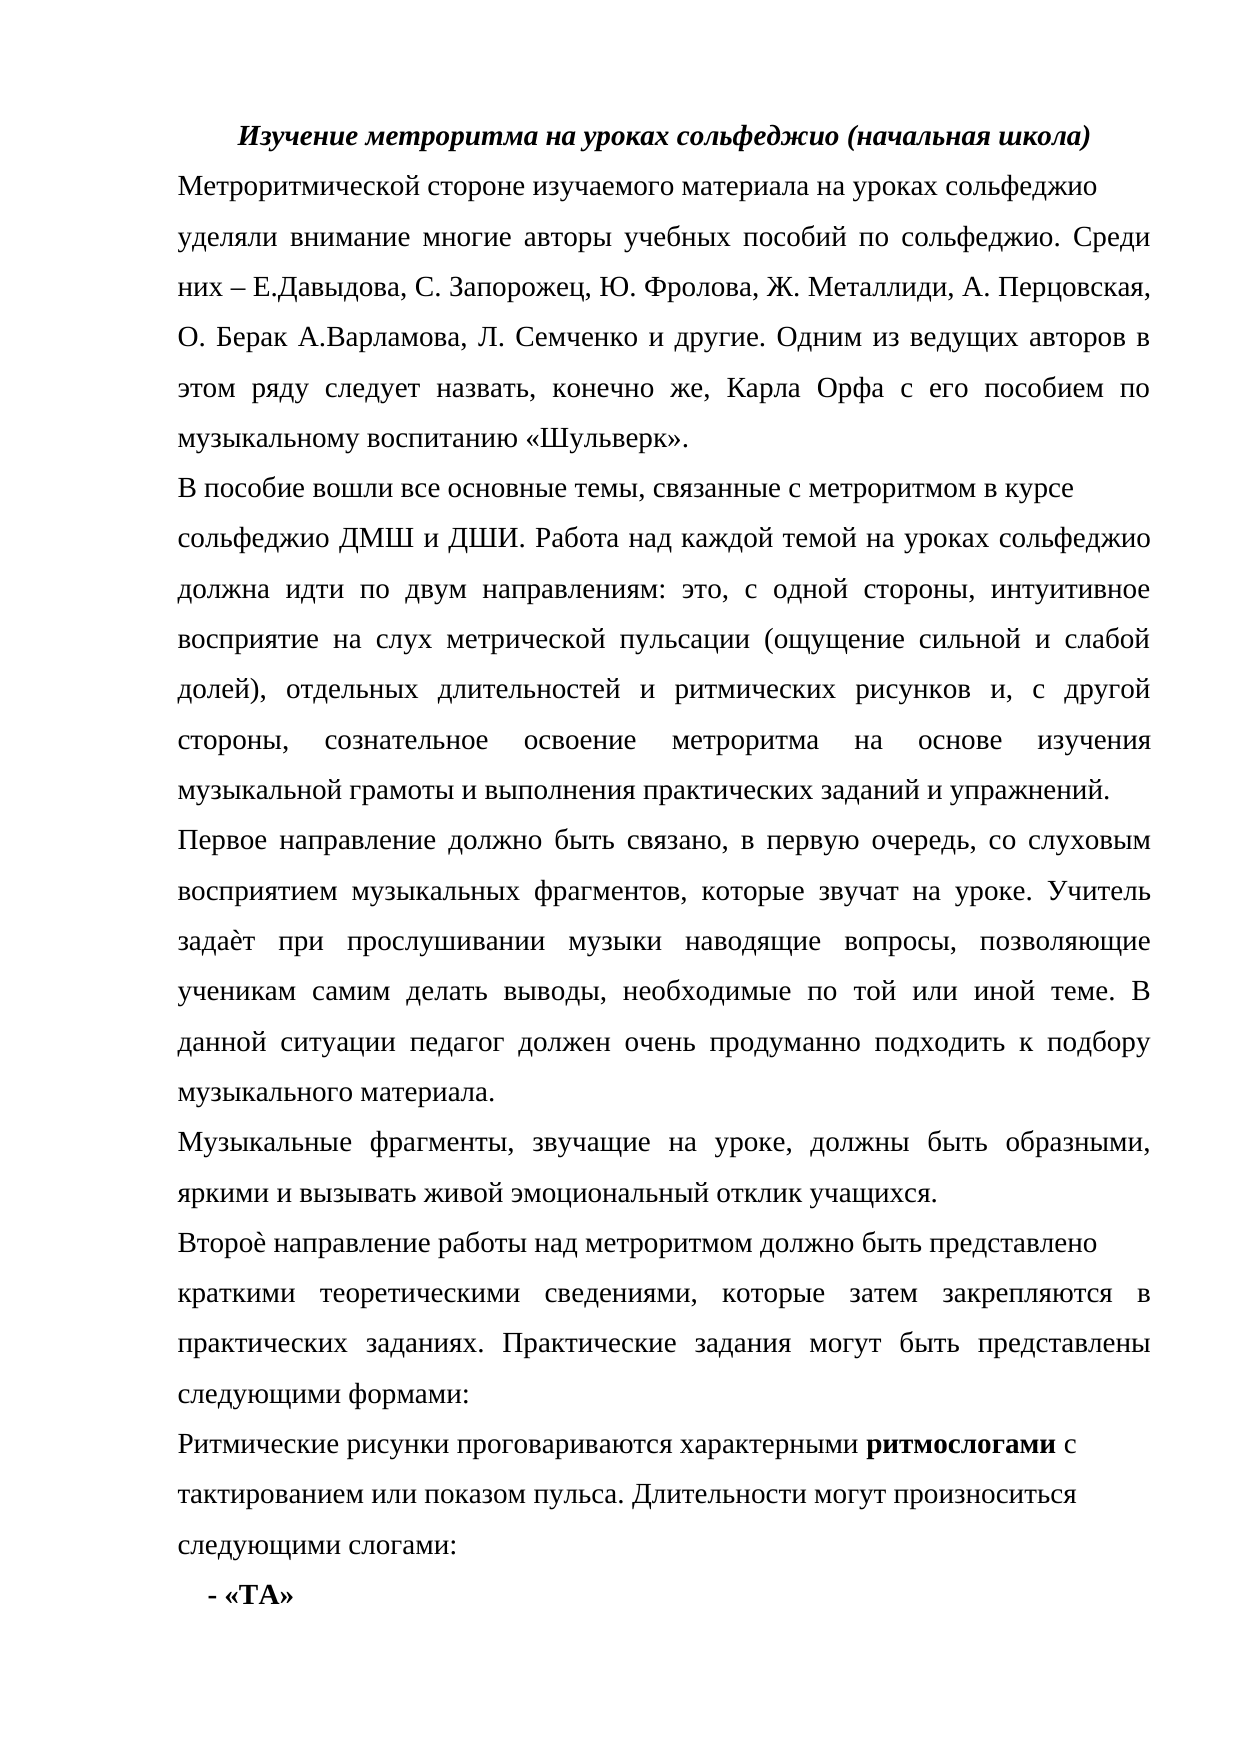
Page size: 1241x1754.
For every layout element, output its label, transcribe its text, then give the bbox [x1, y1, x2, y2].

text Изучение метроритма на уроках сольфеджио (начальная школа) [177, 118, 1152, 152]
text В пособие вошли все основные темы, связанные с метроритмом в курсе [177, 470, 1152, 504]
text  - «ТА» [177, 1577, 1152, 1611]
text Метроритмической стороне изучаемого материала на уроках сольфеджио [177, 168, 1152, 202]
text Второѐ направление работы над метроритмом должно быть представлено [177, 1225, 1152, 1258]
text уделяли внимание многие авторы учебных пособий по сольфеджио. Среди них – Е.Давыдова, С. Запорожец, Ю. Фролова, Ж. Металлиди, А. Перцовская, О. Берак А.Варламова, Л. Семченко и другие. Одним из ведущих авторов в этом ряду следует назвать, конечно же, Карла Орфа с его пособием по музыкальному воспитанию «Шульверк». [177, 219, 1152, 453]
text тактированием или показом пульса. Длительности могут произноситься [177, 1477, 1152, 1510]
text Первое направление должно быть связано, в первую очередь, со слуховым восприятием музыкальных фрагментов, которые звучат на уроке. Учитель задаѐт при прослушивании музыки наводящие вопросы, позволяющие ученикам самим делать выводы, необходимые по той или иной теме. В данной ситуации педагог должен очень продуманно подходить к подбору музыкального материала. [177, 822, 1152, 1108]
text Музыкальные фрагменты, звучащие на уроке, должны быть образными, яркими и вызывать живой эмоциональный отклик учащихся. [177, 1124, 1152, 1208]
text краткими теоретическими сведениями, которые затем закрепляются в практических заданиях. Практические задания могут быть представлены следующими формами: [177, 1275, 1152, 1409]
text сольфеджио ДМШ и ДШИ. Работа над каждой темой на уроках сольфеджио должна идти по двум направлениям: это, с одной стороны, интуитивное восприятие на слух метрической пульсации (ощущение сильной и слабой долей), отдельных длительностей и ритмических рисунков и, с другой стороны, сознательное освоение метроритма на основе изучения музыкальной грамоты и выполнения практических заданий и упражнений. [177, 521, 1152, 806]
text Ритмические рисунки проговариваются характерными ритмослогами с [177, 1426, 1152, 1460]
text следующими слогами: [177, 1527, 1152, 1560]
